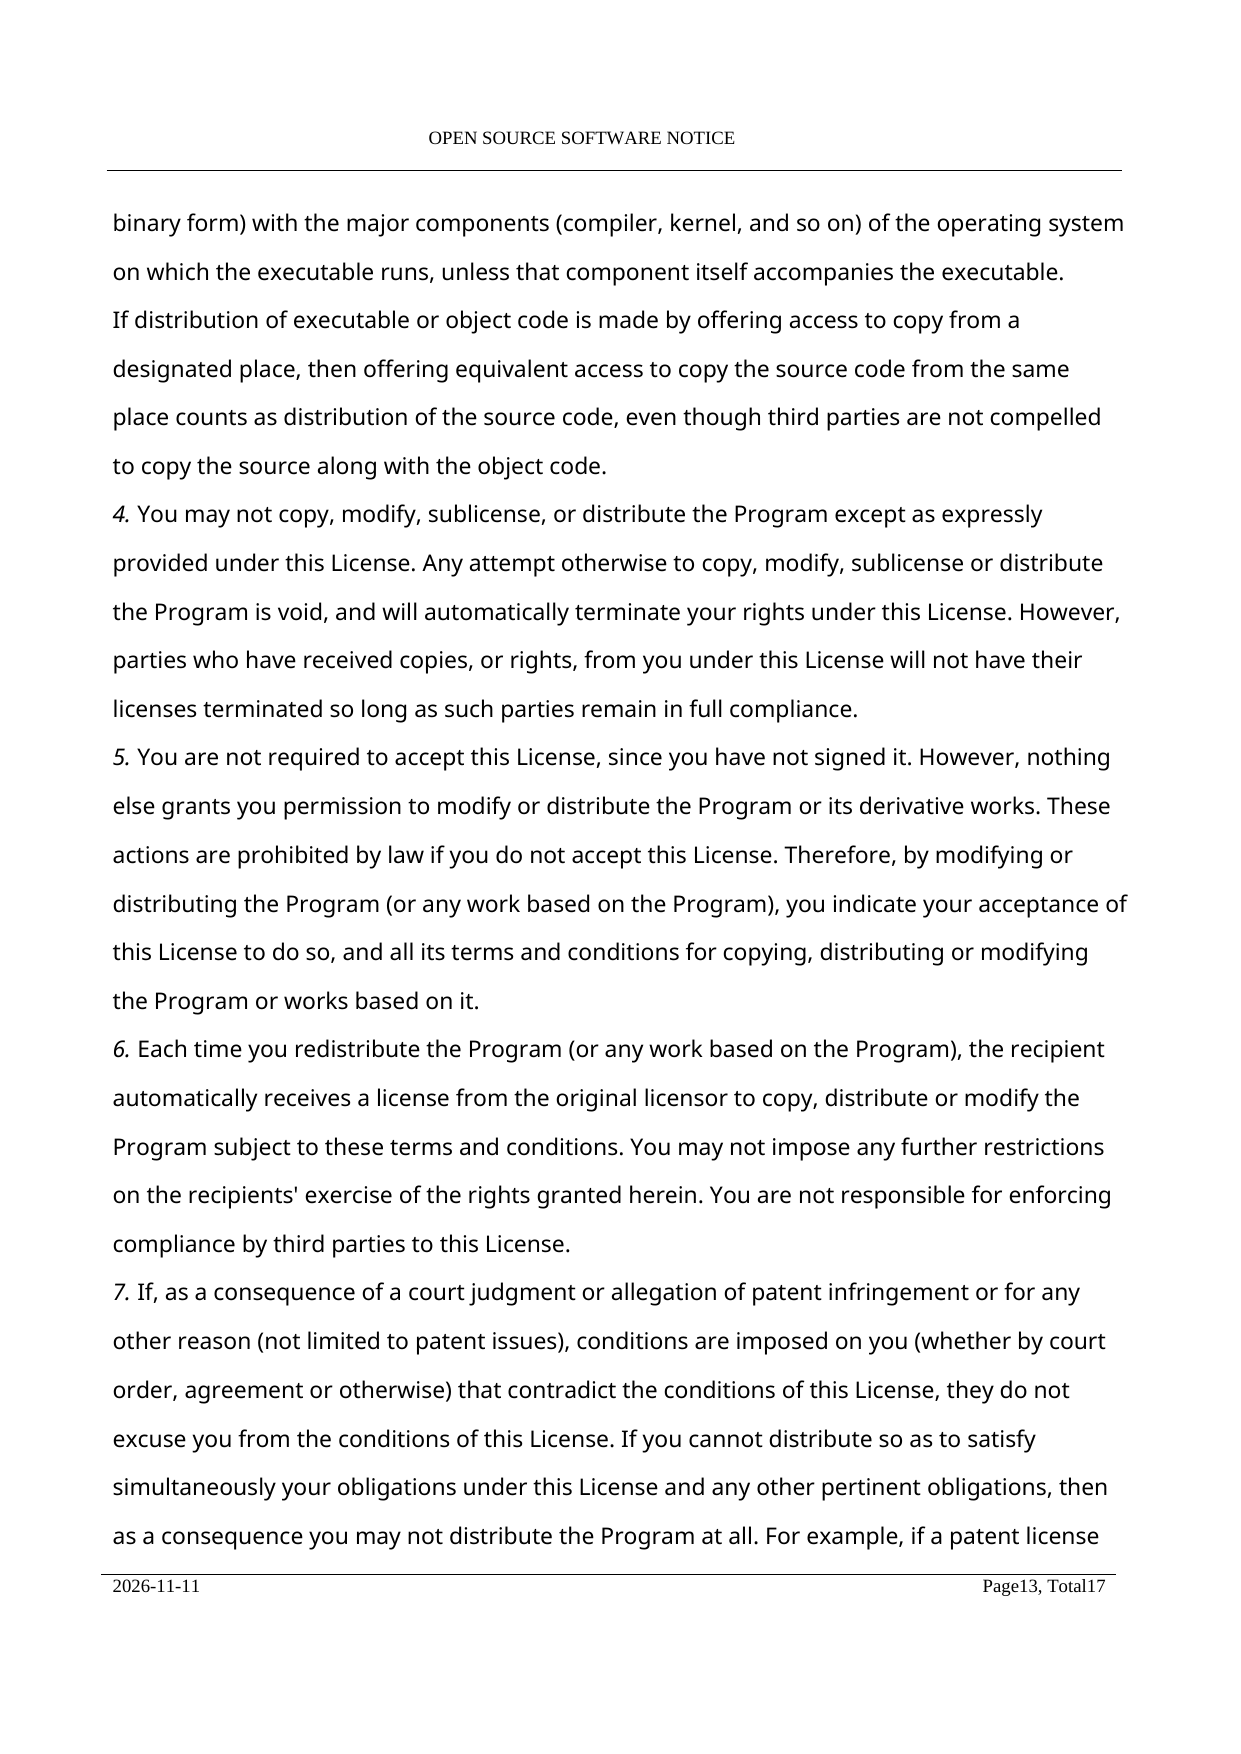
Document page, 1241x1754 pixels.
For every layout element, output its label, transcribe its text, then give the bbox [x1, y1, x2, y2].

text 4. You may not copy, modify, sublicense, or distribute the Program except as expressly provided under this License. Any attempt otherwise to copy, modify, sublicense or distribute the Program is void, and will automatically terminate your rights under this License. However, parties who have received copies, or rights, from you under this License will not have their licenses terminated so long as such parties remain in full compliance. [112, 498, 1128, 725]
text 5. You are not required to accept this License, since you have not signed it. However, nothing else grants you permission to modify or distribute the Program or its derivative works. These actions are prohibited by law if you do not accept this License. Therefore, by modifying or distributing the Program (or any work based on the Program), you indicate your acceptance of this License to do so, and all its terms and conditions for copying, distributing or modifying the Program or works based on it. [112, 741, 1128, 1017]
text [112, 206, 1128, 288]
text 6. Each time you redistribute the Program (or any work based on the Program), the recipient automatically receives a license from the original licensor to copy, distribute or modify the Program subject to these terms and conditions. You may not impose any further restrictions on the recipients' exercise of the rights granted herein. You are not responsible for enforcing compliance by third parties to this License. [112, 1033, 1128, 1260]
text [112, 1276, 1128, 1552]
text If distribution of executable or object code is made by offering access to copy from a designated place, then offering equivalent access to copy the source code from the same place counts as distribution of the source code, even though third parties are not compelled to copy the source along with the object code. [112, 303, 1128, 482]
